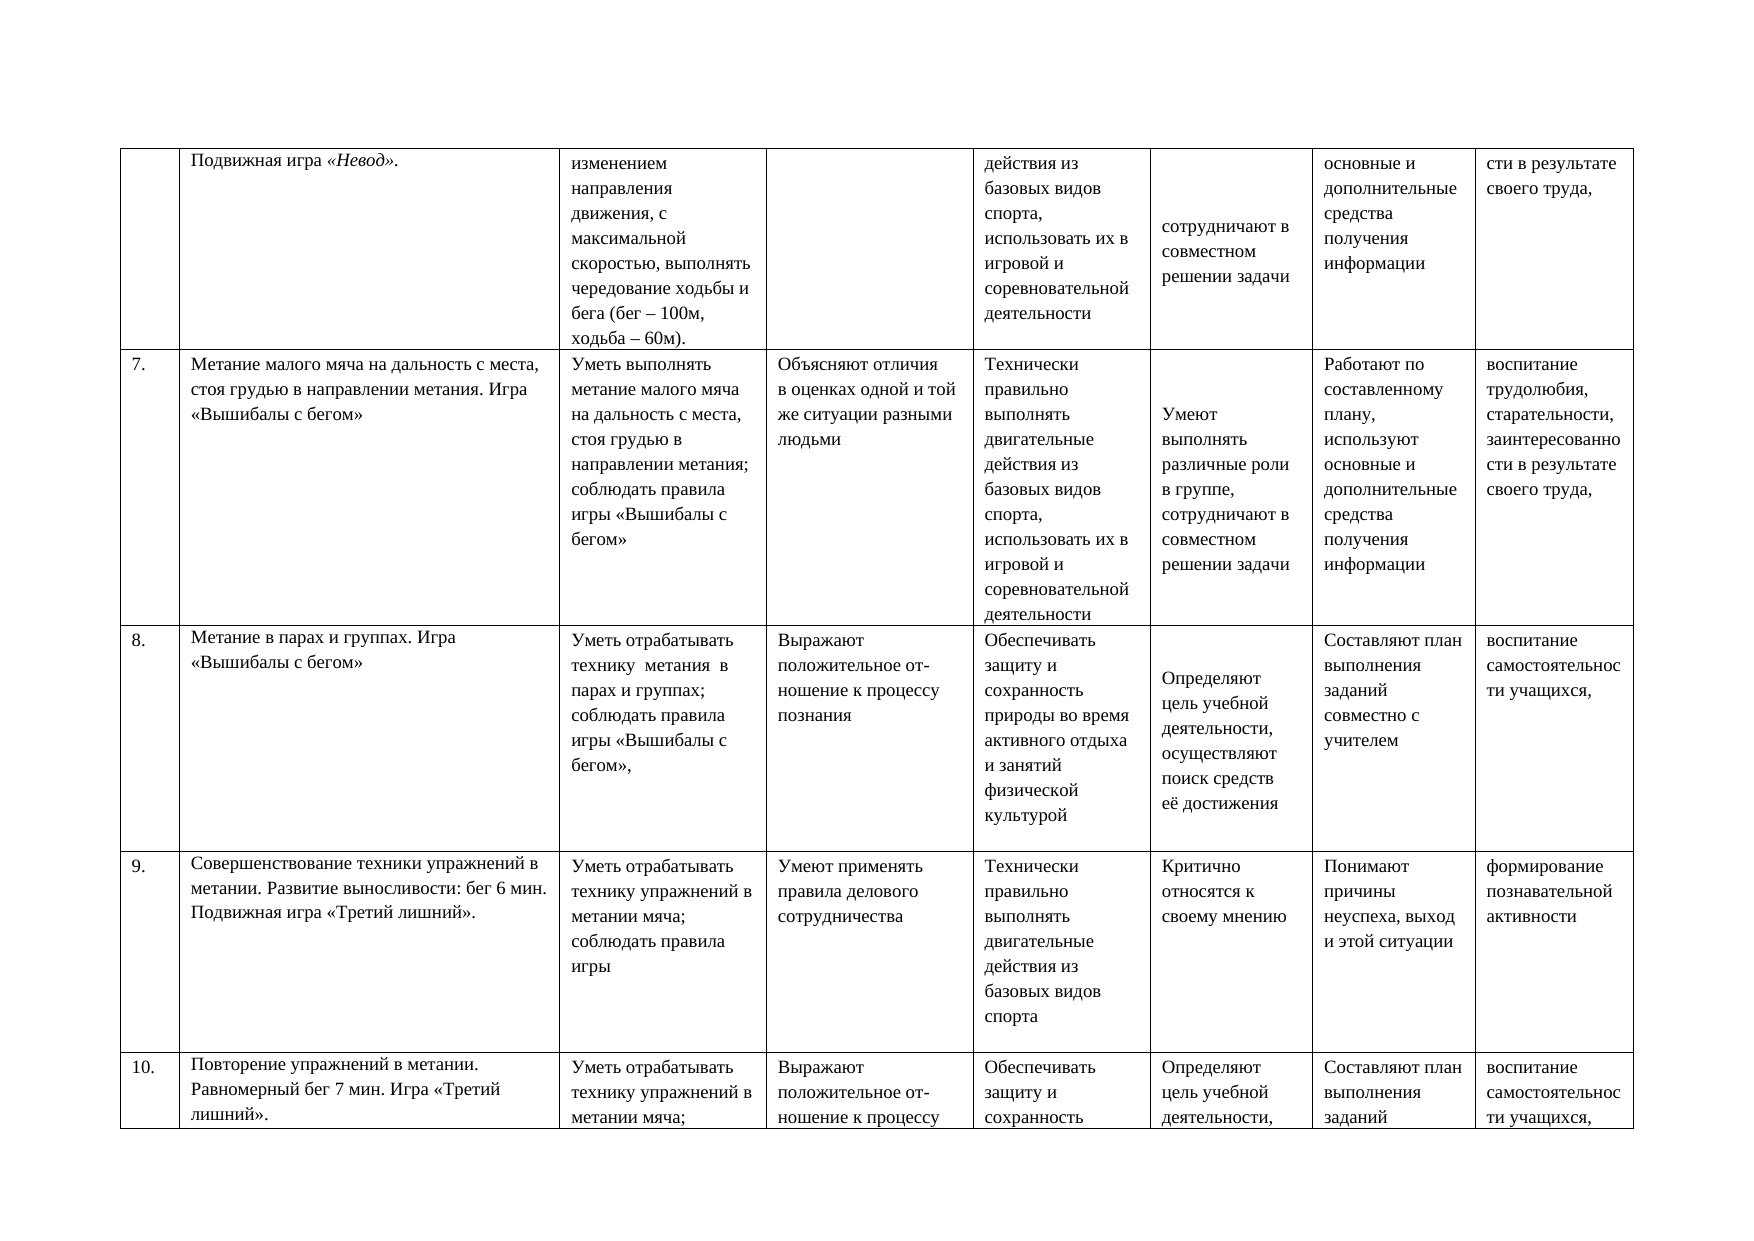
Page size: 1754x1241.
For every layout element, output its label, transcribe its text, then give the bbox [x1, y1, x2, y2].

table_cell воспитание трудолюбия, старательности, заинтересованности в результате своего труда, [1476, 350, 1633, 625]
table_cell Объясняют отличия в оценках одной и той же ситуации разными людьми [767, 350, 973, 625]
table_cell 7. [121, 350, 179, 625]
table_cell Уметь отрабатывать технику метания в парах и группах; соблюдать правила игры «Вышибалы с бегом», [560, 626, 766, 851]
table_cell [1313, 1053, 1475, 1128]
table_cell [1151, 1053, 1312, 1128]
table_cell Совершенствование техники упражнений в метании. Развитие выносливости: бег 6 мин. Подвижная игра «Третий лишний». [180, 852, 559, 1052]
table_cell Метание в парах и группах. Игра «Вышибалы с бегом» [180, 626, 559, 851]
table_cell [560, 149, 766, 349]
table_cell Технически правильно выполнять двигательные действия из базовых видов спорта [974, 852, 1150, 1052]
table_cell Понимают причины неуспеха, выход и этой ситуации [1313, 852, 1475, 1052]
table_cell 9. [121, 852, 179, 1052]
table_cell Умеют применять правила делового сотрудничества [767, 852, 973, 1052]
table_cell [767, 1053, 973, 1128]
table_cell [767, 149, 973, 349]
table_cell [974, 1053, 1150, 1128]
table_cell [180, 149, 559, 349]
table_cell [180, 1053, 559, 1128]
table_cell Уметь выполнять метание малого мяча на дальность с места, стоя грудью в направлении метания; соблюдать правила игры «Вышибалы с бегом» [560, 350, 766, 625]
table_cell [1476, 149, 1633, 349]
table_cell Критично относятся к своему мнению [1151, 852, 1312, 1052]
table_cell Технически правильно выполнять двигательные действия из базовых видов спорта, использовать их в игровой и соревновательной деятельности [974, 350, 1150, 625]
table_cell Обеспечивать защиту и сохранность природы во время активного отдыха и занятий физической культурой [974, 626, 1150, 851]
table_cell Составляют план выполнения заданий совместно с учителем [1313, 626, 1475, 851]
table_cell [560, 1053, 766, 1128]
table_cell воспитание самостоятельности учащихся, [1476, 626, 1633, 851]
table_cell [1151, 149, 1312, 349]
table_cell Метание малого мяча на дальность с места, стоя грудью в направлении метания. Игра «Вышибалы с бегом» [180, 350, 559, 625]
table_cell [1476, 1053, 1633, 1128]
table_cell 8. [121, 626, 179, 851]
table_cell Работают по составленному плану, используют основные и дополнительные средства получения информации [1313, 350, 1475, 625]
table_cell 10. [121, 1053, 179, 1128]
table_cell Определяют цель учебной деятельности, осуществляют поиск средств её достижения [1151, 626, 1312, 851]
table_cell Умеют выполнять различные роли в группе, сотрудничают в совместном решении задачи [1151, 350, 1312, 625]
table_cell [974, 149, 1150, 349]
table_cell формирование познавательной активности [1476, 852, 1633, 1052]
table_cell Уметь отрабатывать технику упражнений в метании мяча; соблюдать правила игры [560, 852, 766, 1052]
table_cell 6. [121, 149, 179, 349]
table_cell Выражают положительное отношение к процессу познания [767, 626, 973, 851]
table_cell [1313, 149, 1475, 349]
